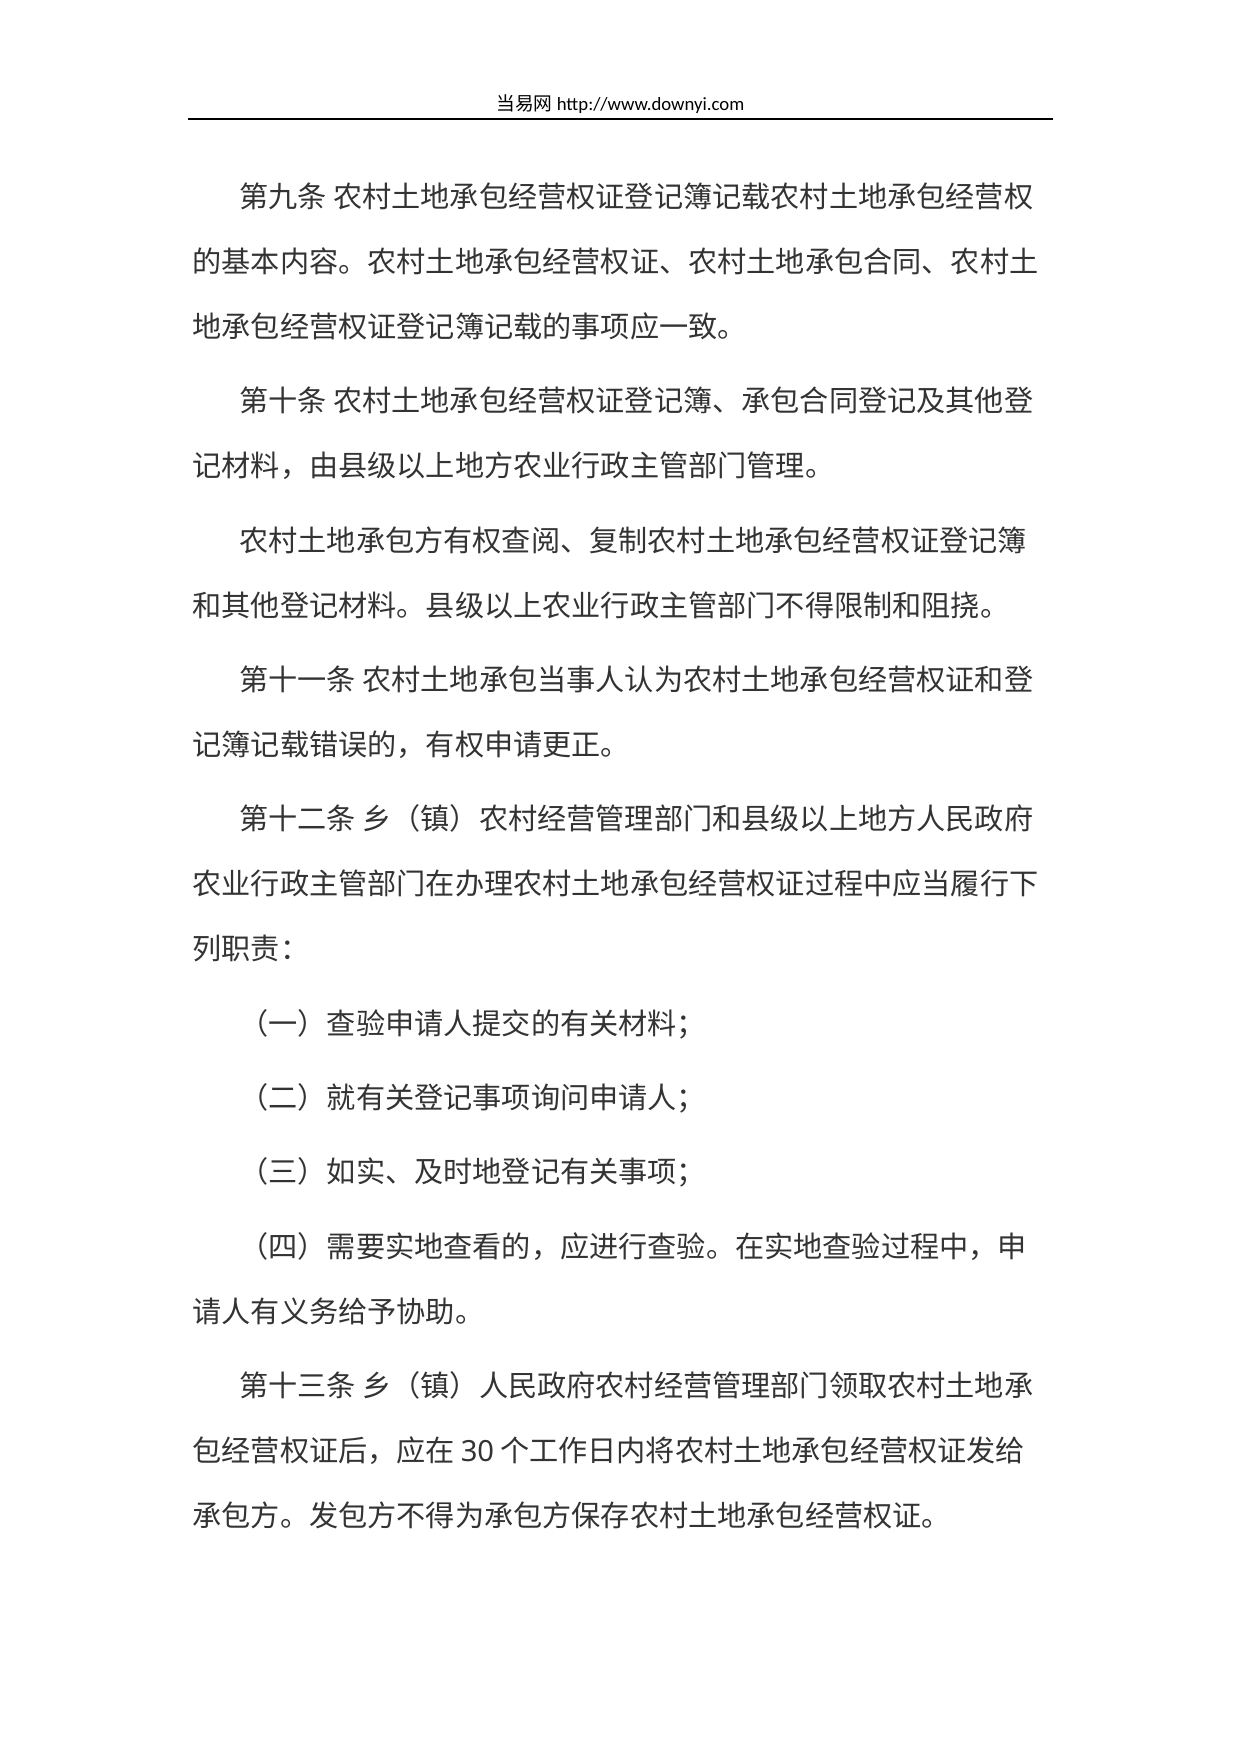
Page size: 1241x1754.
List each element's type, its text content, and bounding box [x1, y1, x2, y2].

text 第十条 农村土地承包经营权证登记簿、承包合同登记及其他登记材料，由县级以上地方农业行政主管部门管理。 [192, 366, 1048, 496]
text （一）查验申请人提交的有关材料； [192, 989, 1048, 1054]
text 农村土地承包方有权查阅、复制农村土地承包经营权证登记簿和其他登记材料。县级以上农业行政主管部门不得限制和阻挠。 [192, 506, 1048, 636]
text （四）需要实地查看的，应进行查验。在实地查验过程中，申请人有义务给予协助。 [192, 1212, 1048, 1342]
text 第九条 农村土地承包经营权证登记簿记载农村土地承包经营权的基本内容。农村土地承包经营权证、农村土地承包合同、农村土地承包经营权证登记簿记载的事项应一致。 [192, 162, 1048, 357]
text 第十三条 乡（镇）人民政府农村经营管理部门领取农村土地承包经营权证后，应在30个工作日内将农村土地承包经营权证发给承包方。发包方不得为承包方保存农村土地承包经营权证。 [192, 1351, 1048, 1546]
text （二）就有关登记事项询问申请人； [192, 1063, 1048, 1128]
text 第十一条 农村土地承包当事人认为农村土地承包经营权证和登记簿记载错误的，有权申请更正。 [192, 645, 1048, 775]
text （三）如实、及时地登记有关事项； [192, 1138, 1048, 1203]
text 第十二条 乡（镇）农村经营管理部门和县级以上地方人民政府农业行政主管部门在办理农村土地承包经营权证过程中应当履行下列职责： [192, 784, 1048, 979]
